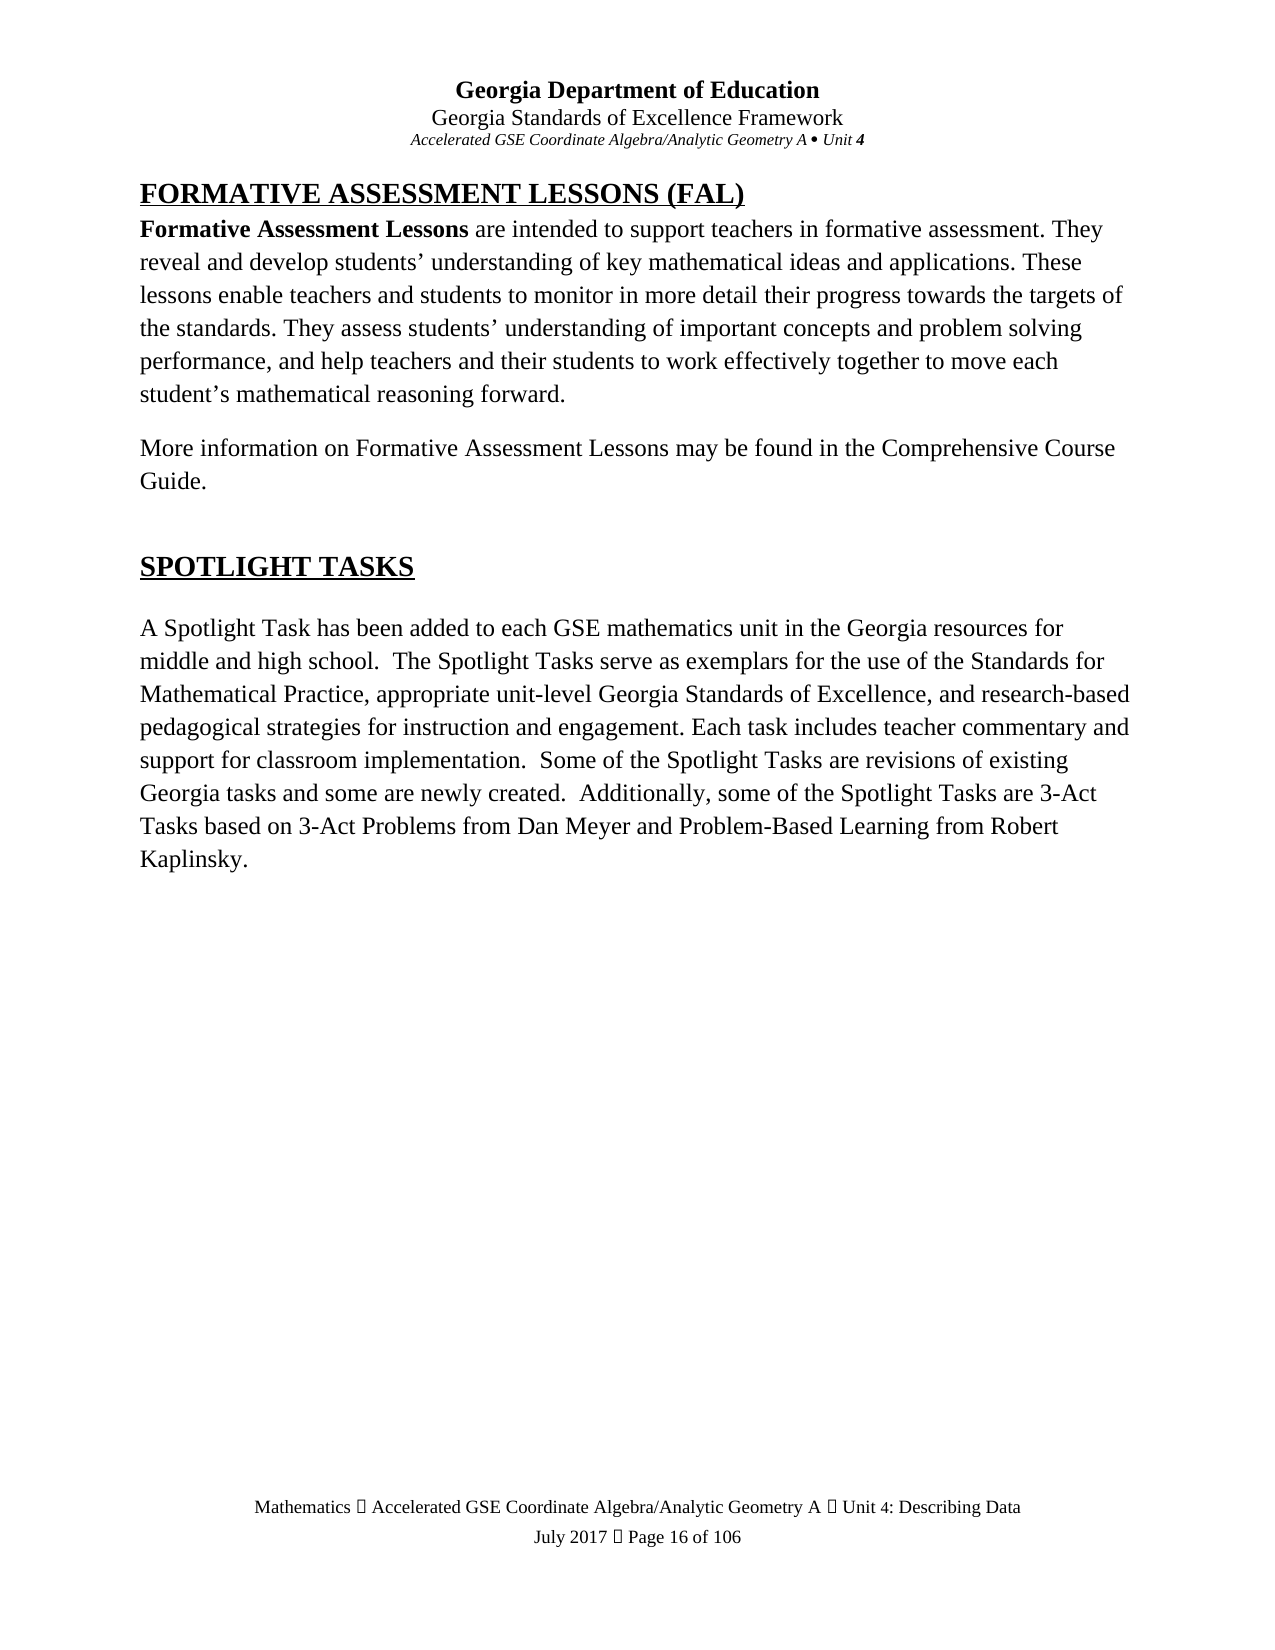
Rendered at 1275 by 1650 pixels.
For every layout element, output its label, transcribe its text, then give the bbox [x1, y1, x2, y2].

text A Spotlight Task has been added to each GSE mathematics unit in the Georgia resources for middle and high school. The Spotlight Tasks serve as exemplars for the use of the Standards for Mathematical Practice, appropriate unit-level Georgia Standards of Excellence, and research-based pedagogical strategies for instruction and engagement. Each task includes teacher commentary and support for classroom implementation. Some of the Spotlight Tasks are revisions of existing Georgia tasks and some are newly created. Additionally, some of the Spotlight Tasks are 3-Act Tasks based on 3-Act Problems from Dan Meyer and Problem-Based Learning from Robert Kaplinsky. [139, 613, 1136, 873]
text SPOTLIGHT TASKS [139, 549, 1136, 583]
text Formative Assessment Lessons are intended to support teachers in formative assessment. They reveal and develop students’ understanding of key mathematical ideas and applications. These lessons enable teachers and students to monitor in more detail their progress towards the targets of the standards. They assess students’ understanding of important concepts and problem solving performance, and help teachers and their students to work effectively together to move each student’s mathematical reasoning forward. [139, 214, 1136, 408]
text More information on Formative Assessment Lessons may be found in the Comprehensive Course Guide. [139, 433, 1136, 495]
text FORMATIVE ASSESSMENT LESSONS (FAL) [139, 176, 1136, 209]
